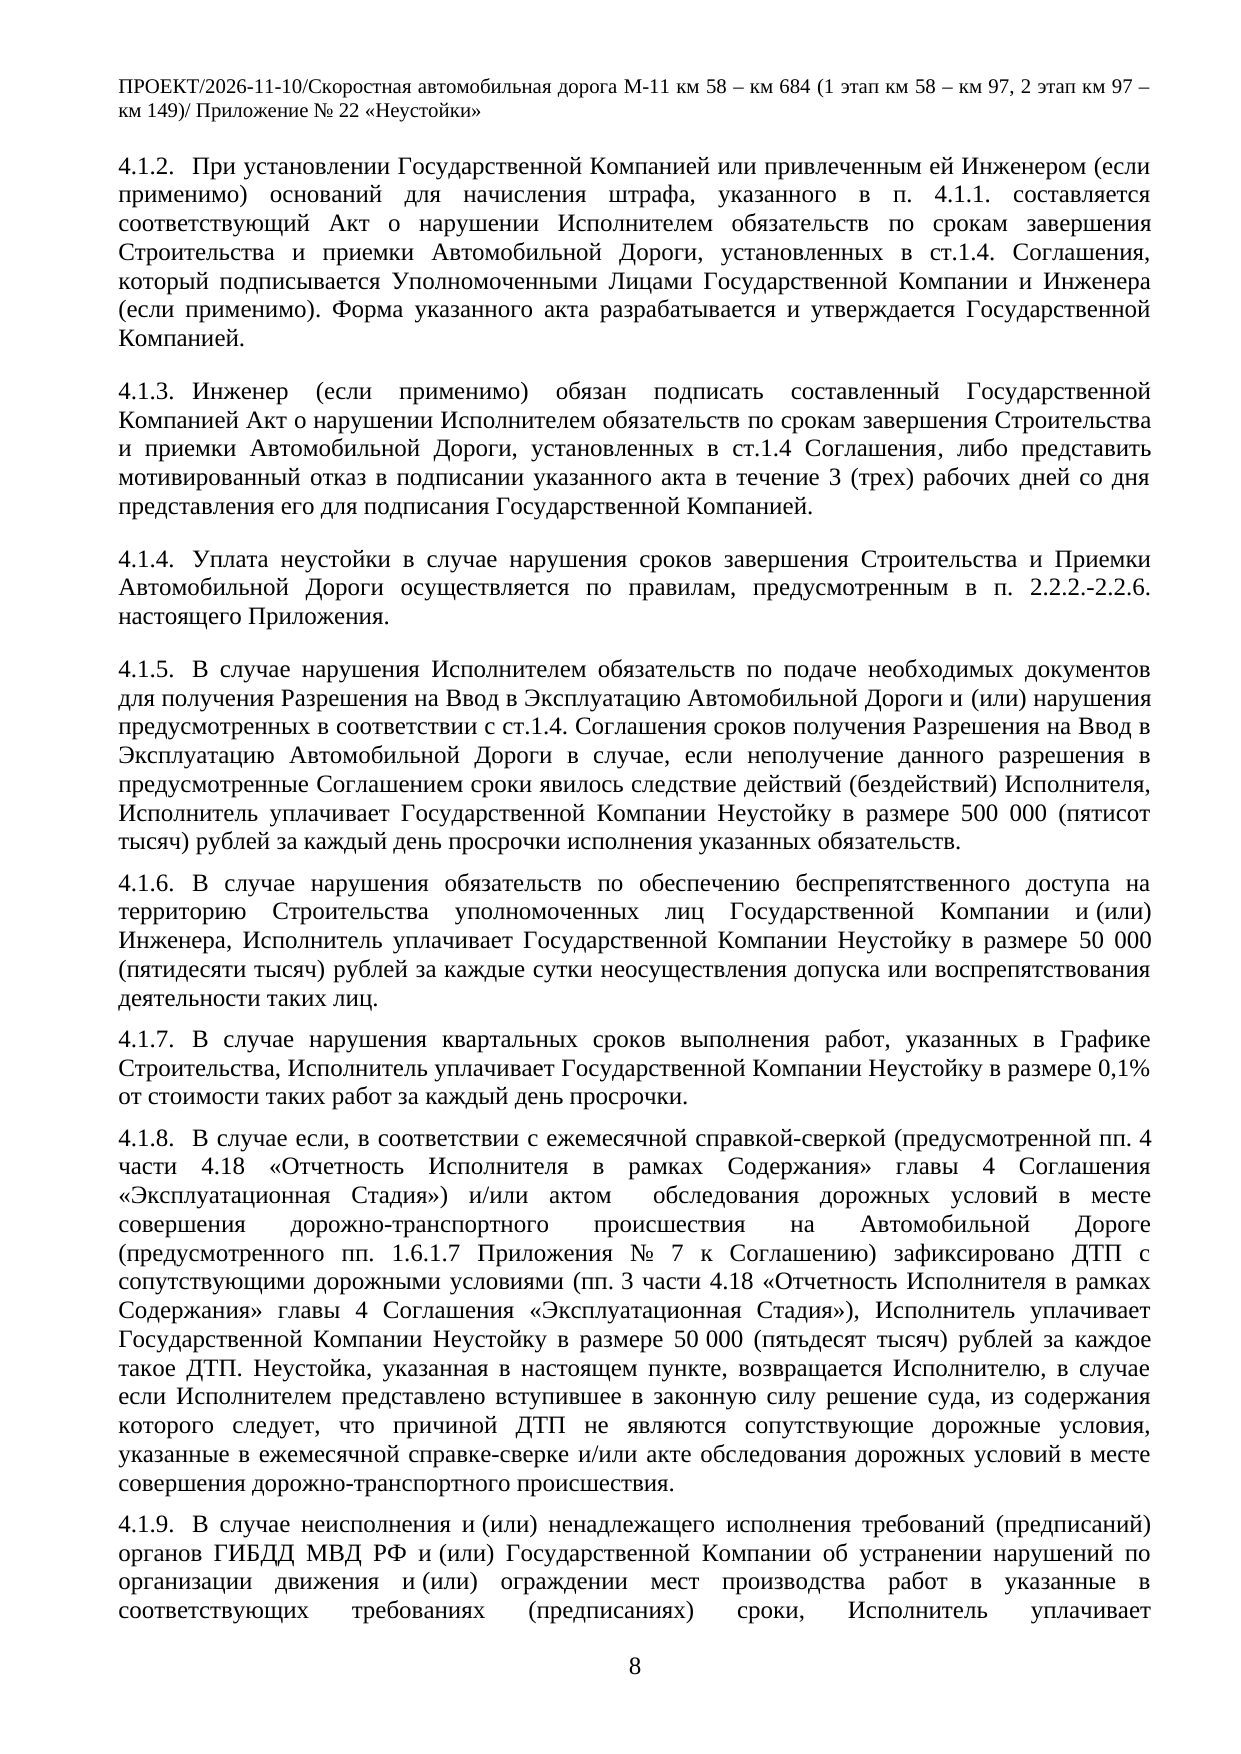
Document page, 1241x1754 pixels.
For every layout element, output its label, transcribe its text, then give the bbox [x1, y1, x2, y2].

list Инженер (если применимо) обязан подписать составленный Государственной Компанией Акт о нарушении Исполнителем обязательств по срокам завершения Строительства и приемки Автомобильной Дороги, установленных в ст.1.4 Соглашения, либо представить мотивированный отказ в подписании указанного акта в течение 3 (трех) рабочих дней со дня представления его для подписания Государственной Компанией. [118, 376, 1152, 520]
list В случае нарушения Исполнителем обязательств по подаче необходимых документов для получения Разрешения на Ввод в Эксплуатацию Автомобильной Дороги и (или) нарушения предусмотренных в соответствии с ст.1.4. Соглашения сроков получения Разрешения на Ввод в Эксплуатацию Автомобильной Дороги в случае, если неполучение данного разрешения в предусмотренные Соглашением сроки явилось следствие действий (бездействий) Исполнителя, Исполнитель уплачивает Государственной Компании Неустойку в размере 500 000 (пятисот тысяч) рублей за каждый день просрочки исполнения указанных обязательств. [118, 654, 1152, 855]
list В случае нарушения квартальных сроков выполнения работ, указанных в Графике Строительства, Исполнитель уплачивает Государственной Компании Неустойку в размере 0,1% от стоимости таких работ за каждый день просрочки. [118, 1024, 1152, 1110]
list Уплата неустойки в случае нарушения сроков завершения Строительства и Приемки Автомобильной Дороги осуществляется по правилам, предусмотренным в п. 2.2.2.-2.2.6. настоящего Приложения. [118, 544, 1152, 630]
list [118, 1509, 1152, 1624]
list В случае если, в соответствии с ежемесячной справкой-сверкой (предусмотренной пп. 4 части 4.18 «Отчетность Исполнителя в рамках Содержания» главы 4 Соглашения «Эксплуатационная Стадия») и/или актом обследования дорожных условий в месте совершения дорожно-транспортного происшествия на Автомобильной Дороге (предусмотренного пп. 1.6.1.7 Приложения № 7 к Соглашению) зафиксировано ДТП с сопутствующими дорожными условиями (пп. 3 части 4.18 «Отчетность Исполнителя в рамках Содержания» главы 4 Соглашения «Эксплуатационная Стадия»), Исполнитель уплачивает Государственной Компании Неустойку в размере 50 000 (пятьдесят тысяч) рублей за каждое такое ДТП. Неустойка, указанная в настоящем пункте, возвращается Исполнителю, в случае если Исполнителем представлено вступившее в законную силу решение суда, из содержания которого следует, что причиной ДТП не являются сопутствующие дорожные условия, указанные в ежемесячной справке-сверке и/или акте обследования дорожных условий в месте совершения дорожно-транспортного происшествия. [118, 1123, 1152, 1496]
list При установлении Государственной Компанией или привлеченным ей Инженером (если применимо) оснований для начисления штрафа, указанного в п. 4.1.1. составляется соответствующий Акт о нарушении Исполнителем обязательств по срокам завершения Строительства и приемки Автомобильной Дороги, установленных в ст.1.4. Соглашения, который подписывается Уполномоченными Лицами Государственной Компании и Инженера (если применимо). Форма указанного акта разрабатывается и утверждается Государственной Компанией. [118, 151, 1152, 352]
list В случае нарушения обязательств по обеспечению беспрепятственного доступа на территорию Строительства уполномоченных лиц Государственной Компании и (или) Инженера, Исполнитель уплачивает Государственной Компании Неустойку в размере 50 000 (пятидесяти тысяч) рублей за каждые сутки неосуществления допуска или воспрепятствования деятельности таких лиц. [118, 868, 1152, 1011]
